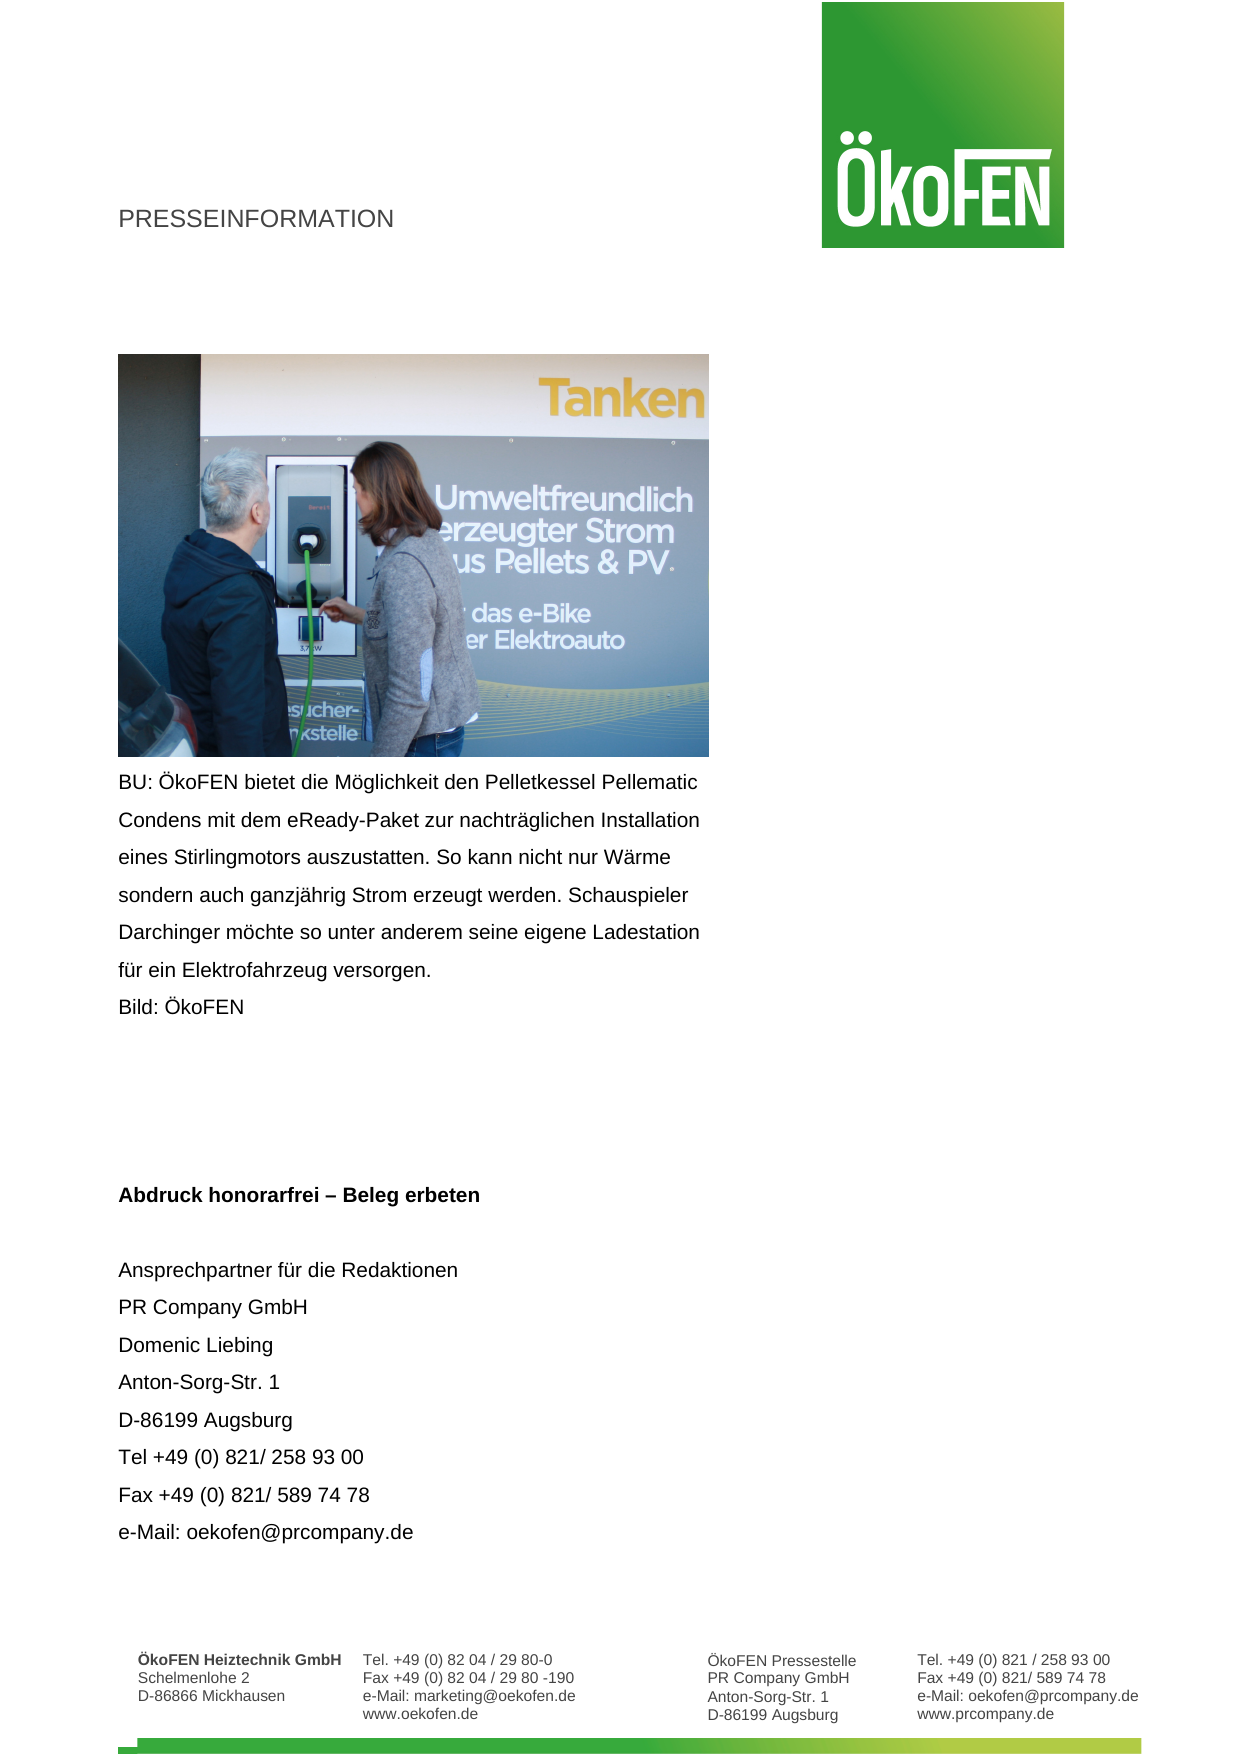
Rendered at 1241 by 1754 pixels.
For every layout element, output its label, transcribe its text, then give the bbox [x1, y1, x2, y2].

text D-86199 Augsburg [118, 1394, 723, 1431]
picture [118, 354, 709, 757]
text Anton-Sorg-Str. 1 [118, 1356, 723, 1394]
picture [820, 2, 1064, 246]
text Domenic Liebing [118, 1319, 723, 1356]
text Abdruck honorarfrei – Beleg erbeten [118, 1169, 723, 1206]
text e-Mail: oekofen@prcompany.de [118, 1506, 723, 1544]
picture [118, 1738, 1142, 1754]
text Fax +49 (0) 821/ 589 74 78 [118, 1469, 723, 1506]
text Ansprechpartner für die Redaktionen [118, 1244, 723, 1281]
text PR Company GmbH [118, 1281, 723, 1319]
text Bild: ÖkoFEN [118, 981, 723, 1019]
text Tel +49 (0) 821/ 258 93 00 [118, 1431, 723, 1469]
text BU: ÖkoFEN bietet die Möglichkeit den Pelletkessel Pellematic Condens mit dem eReady-Paket zur nachträglichen Installation eines Stirlingmotors auszustatten. So kann nicht nur Wärme sondern auch ganzjährig Strom erzeugt werden. Schauspieler Darchinger möchte so unter anderem seine eigene Ladestation für ein Elektrofahrzeug versorgen. [118, 756, 723, 981]
